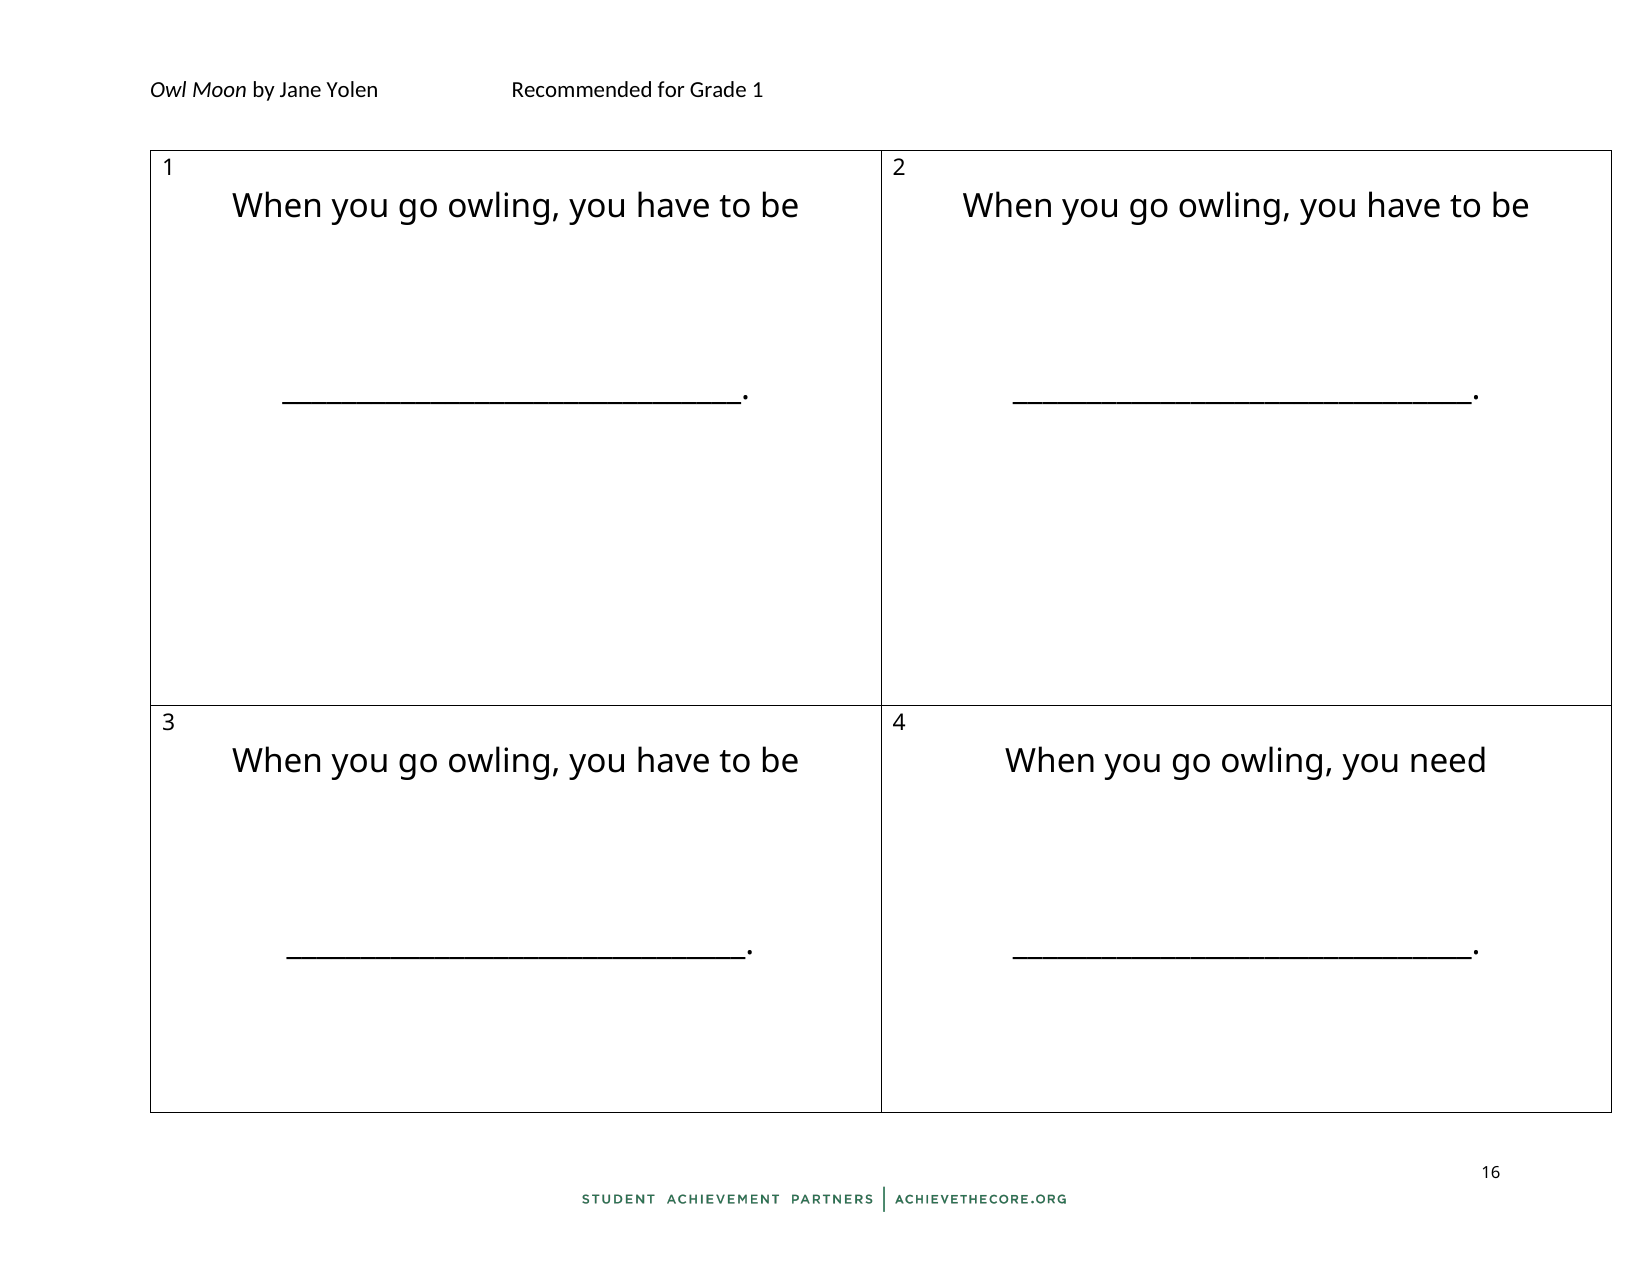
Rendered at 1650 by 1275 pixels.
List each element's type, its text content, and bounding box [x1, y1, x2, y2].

picture [571, 1183, 1079, 1215]
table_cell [882, 706, 1611, 1112]
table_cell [151, 706, 881, 1112]
table_header 1 When you go owling, you have to be _______________________________. [151, 151, 881, 705]
table_header 2 When you go owling, you have to be _______________________________. [882, 151, 1611, 705]
